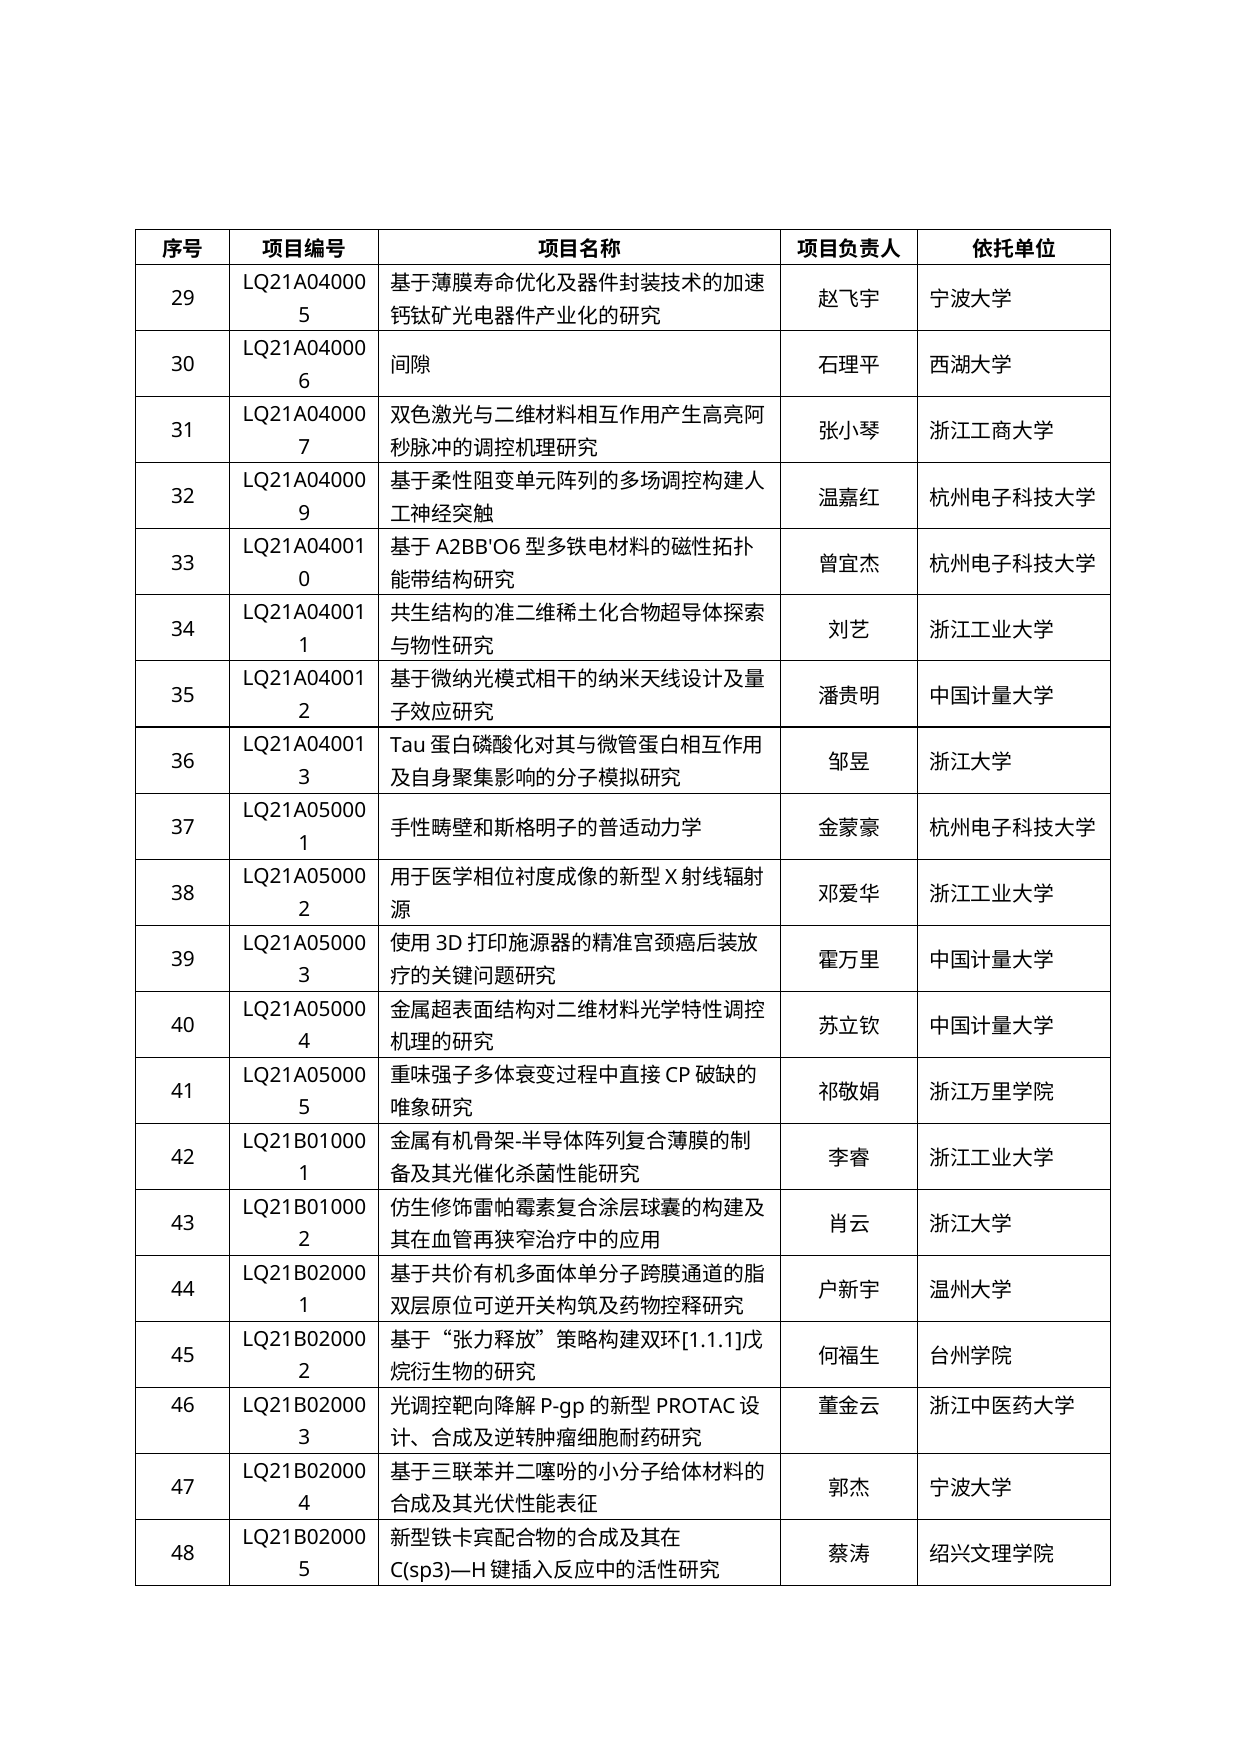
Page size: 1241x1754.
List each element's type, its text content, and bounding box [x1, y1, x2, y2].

table_cell 浙江万里学院 [918, 1058, 1110, 1123]
table_cell 基于三联苯并二噻吩的小分子给体材料的合成及其光伏性能表征 [379, 1454, 780, 1519]
table_cell 36 [136, 728, 229, 792]
table_cell LQ21A040013 [230, 728, 378, 792]
table_cell 金属超表面结构对二维材料光学特性调控机理的研究 [379, 992, 780, 1057]
table_cell 宁波大学 [918, 265, 1110, 330]
table_header 项目名称 [379, 230, 780, 264]
table_cell 浙江大学 [918, 728, 1110, 792]
table_cell 46 [136, 1388, 229, 1453]
table_cell LQ21A050002 [230, 860, 378, 924]
table_cell LQ21B010001 [230, 1124, 378, 1189]
table_header 项目编号 [230, 230, 378, 264]
table_cell 张小琴 [781, 397, 917, 462]
table_cell 曾宜杰 [781, 529, 917, 594]
table_cell 何福生 [781, 1322, 917, 1387]
table_cell 苏立钦 [781, 992, 917, 1057]
table_cell 刘艺 [781, 595, 917, 660]
table_cell 霍万里 [781, 926, 917, 991]
table_header 项目负责人 [781, 230, 917, 264]
table_cell 37 [136, 794, 229, 858]
table_cell LQ21A050004 [230, 992, 378, 1057]
table_cell 蔡涛 [781, 1520, 917, 1585]
table_cell 48 [136, 1520, 229, 1585]
table_cell 基于A2BB'O6型多铁电材料的磁性拓扑能带结构研究 [379, 529, 780, 594]
table_cell 浙江工业大学 [918, 1124, 1110, 1189]
table_cell 基于共价有机多面体单分子跨膜通道的脂双层原位可逆开关构筑及药物控释研究 [379, 1256, 780, 1321]
table_cell 用于医学相位衬度成像的新型X射线辐射源 [379, 860, 780, 924]
table_cell LQ21A050001 [230, 794, 378, 858]
table_cell 42 [136, 1124, 229, 1189]
table_cell LQ21A040009 [230, 463, 378, 528]
table_cell LQ21B020002 [230, 1322, 378, 1387]
table_cell 38 [136, 860, 229, 924]
table_cell 祁敬娟 [781, 1058, 917, 1123]
table_cell 杭州电子科技大学 [918, 794, 1110, 858]
table_cell 杭州电子科技大学 [918, 529, 1110, 594]
table_cell 浙江工商大学 [918, 397, 1110, 462]
table_cell LQ21B010002 [230, 1190, 378, 1255]
table_cell 石理平 [781, 331, 917, 396]
table_cell 浙江工业大学 [918, 860, 1110, 924]
table_cell LQ21A040010 [230, 529, 378, 594]
table_cell 李睿 [781, 1124, 917, 1189]
table_cell 39 [136, 926, 229, 991]
table_cell 共生结构的准二维稀土化合物超导体探索与物性研究 [379, 595, 780, 660]
table_cell 郭杰 [781, 1454, 917, 1519]
table_cell 赵飞宇 [781, 265, 917, 330]
table_cell 中国计量大学 [918, 661, 1110, 726]
table_cell 基于“张力释放”策略构建双环[1.1.1]戊烷衍生物的研究 [379, 1322, 780, 1387]
table_cell LQ21A050005 [230, 1058, 378, 1123]
table_cell 47 [136, 1454, 229, 1519]
table_cell 手性畴壁和斯格明子的普适动力学 [379, 794, 780, 858]
table_cell LQ21B020005 [230, 1520, 378, 1585]
table_cell 35 [136, 661, 229, 726]
table_cell 45 [136, 1322, 229, 1387]
table_cell 仿生修饰雷帕霉素复合涂层球囊的构建及其在血管再狭窄治疗中的应用 [379, 1190, 780, 1255]
table_cell 44 [136, 1256, 229, 1321]
table_cell LQ21A040007 [230, 397, 378, 462]
table_cell Tau蛋白磷酸化对其与微管蛋白相互作用及自身聚集影响的分子模拟研究 [379, 728, 780, 792]
table_cell 邹昱 [781, 728, 917, 792]
table_cell 34 [136, 595, 229, 660]
table_cell 30 [136, 331, 229, 396]
table_cell 43 [136, 1190, 229, 1255]
table_cell 41 [136, 1058, 229, 1123]
table_cell LQ21A040005 [230, 265, 378, 330]
table_cell 间隙 [379, 331, 780, 396]
table_cell 中国计量大学 [918, 992, 1110, 1057]
table_cell 潘贵明 [781, 661, 917, 726]
table_cell 肖云 [781, 1190, 917, 1255]
table_cell 邓爱华 [781, 860, 917, 924]
table_cell LQ21B020001 [230, 1256, 378, 1321]
table_cell 光调控靶向降解P-gp的新型PROTAC设计、合成及逆转肿瘤细胞耐药研究 [379, 1388, 780, 1453]
table_cell LQ21B020003 [230, 1388, 378, 1453]
table_cell 40 [136, 992, 229, 1057]
table_cell 29 [136, 265, 229, 330]
table_cell LQ21B020004 [230, 1454, 378, 1519]
table_cell 董金云 [781, 1388, 917, 1453]
table_header 序号 [136, 230, 229, 264]
table_cell LQ21A050003 [230, 926, 378, 991]
table_cell LQ21A040012 [230, 661, 378, 726]
table_cell 温州大学 [918, 1256, 1110, 1321]
table_cell 重味强子多体衰变过程中直接CP破缺的唯象研究 [379, 1058, 780, 1123]
table_cell 使用3D打印施源器的精准宫颈癌后装放疗的关键问题研究 [379, 926, 780, 991]
table_cell 宁波大学 [918, 1454, 1110, 1519]
table_cell 户新宇 [781, 1256, 917, 1321]
table_cell 浙江工业大学 [918, 595, 1110, 660]
table_cell 台州学院 [918, 1322, 1110, 1387]
table_cell 温嘉红 [781, 463, 917, 528]
table_cell 绍兴文理学院 [918, 1520, 1110, 1585]
table_cell LQ21A040011 [230, 595, 378, 660]
table_cell 中国计量大学 [918, 926, 1110, 991]
table_cell 基于柔性阻变单元阵列的多场调控构建人工神经突触 [379, 463, 780, 528]
table_cell 新型铁卡宾配合物的合成及其在C(sp3)―H键插入反应中的活性研究 [379, 1520, 780, 1585]
table_header 依托单位 [918, 230, 1110, 264]
table_cell 浙江大学 [918, 1190, 1110, 1255]
table_cell 金属有机骨架-半导体阵列复合薄膜的制备及其光催化杀菌性能研究 [379, 1124, 780, 1189]
table_cell 双色激光与二维材料相互作用产生高亮阿秒脉冲的调控机理研究 [379, 397, 780, 462]
table_cell LQ21A040006 [230, 331, 378, 396]
table_cell 基于薄膜寿命优化及器件封装技术的加速钙钛矿光电器件产业化的研究 [379, 265, 780, 330]
table_cell 浙江中医药大学 [918, 1388, 1110, 1453]
table_cell 32 [136, 463, 229, 528]
table_cell 31 [136, 397, 229, 462]
table_cell 基于微纳光模式相干的纳米天线设计及量子效应研究 [379, 661, 780, 726]
table_cell 金蒙豪 [781, 794, 917, 858]
table_cell 杭州电子科技大学 [918, 463, 1110, 528]
table_cell 33 [136, 529, 229, 594]
table_cell 西湖大学 [918, 331, 1110, 396]
